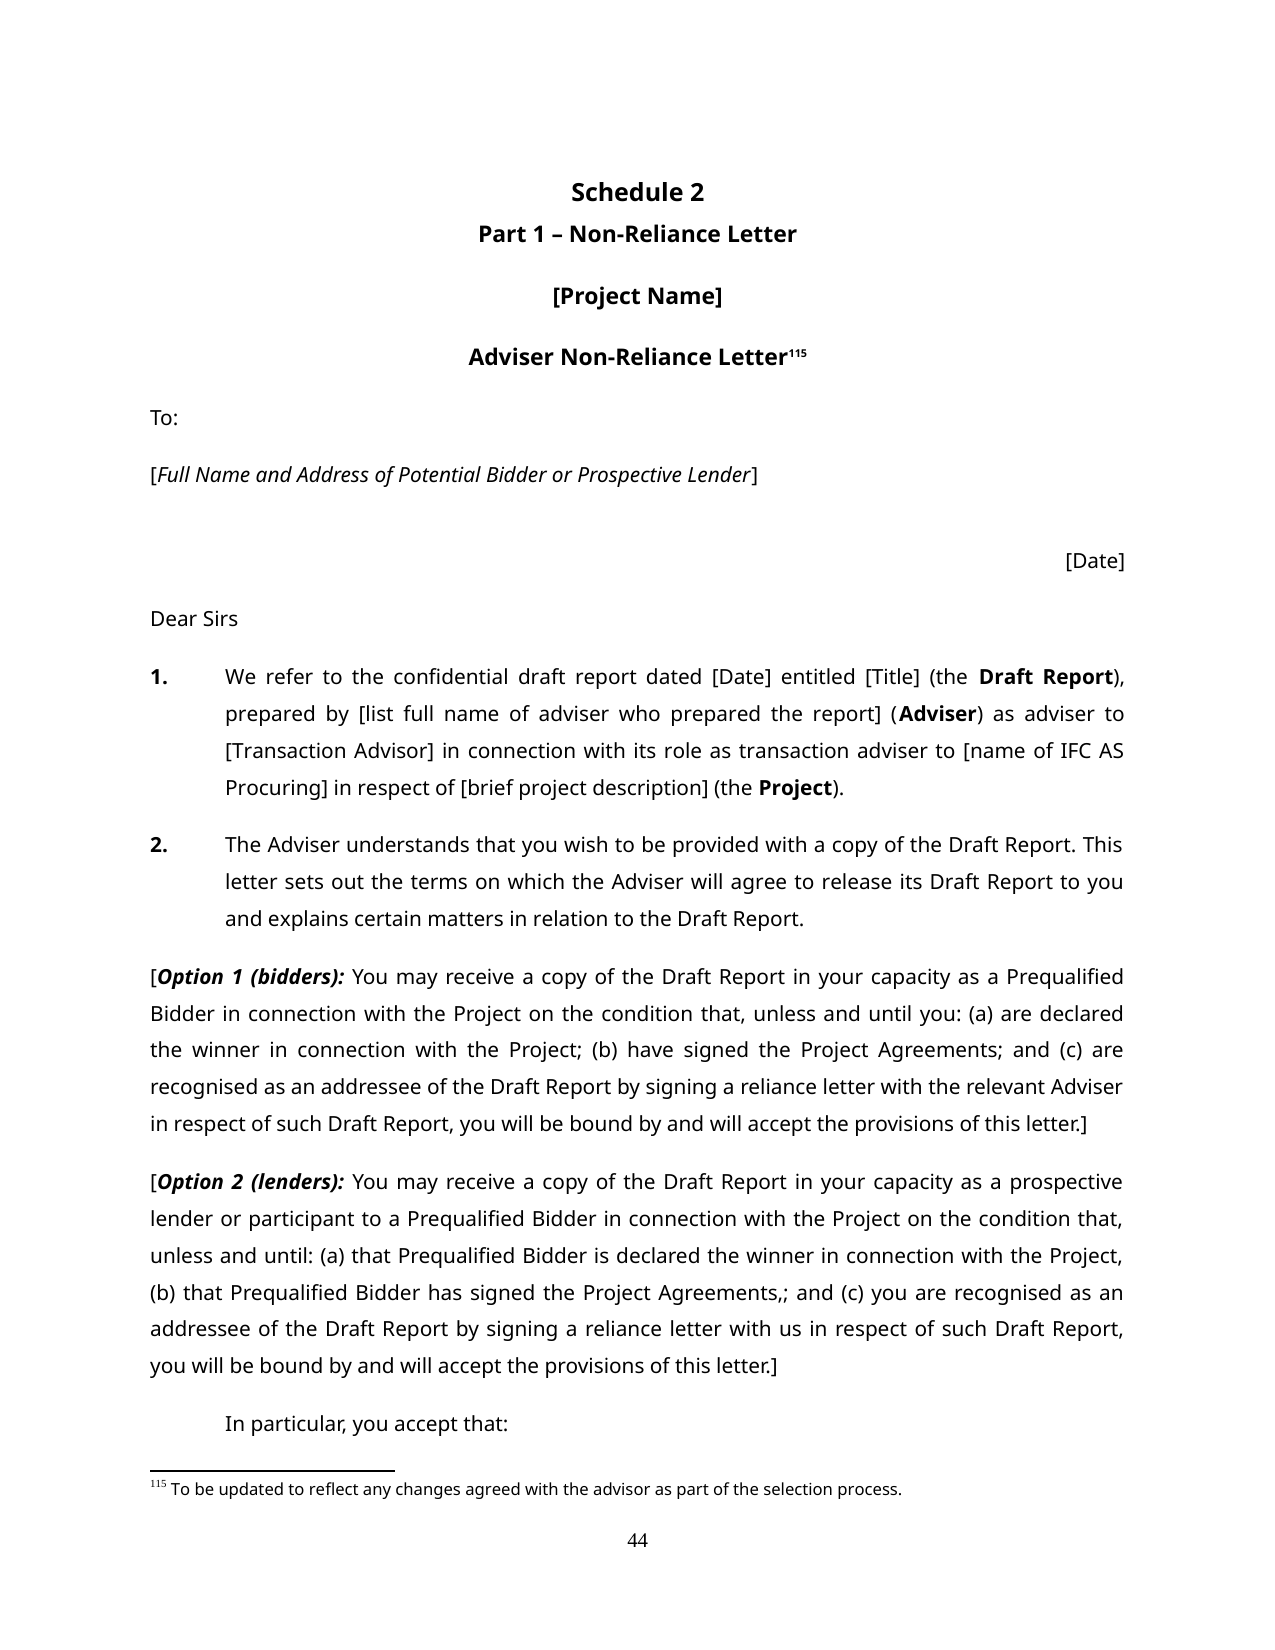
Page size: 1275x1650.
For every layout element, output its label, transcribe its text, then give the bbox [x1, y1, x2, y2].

text – Non-Reliance Letter [150, 218, 1125, 250]
text [Date] [150, 547, 1125, 575]
text In particular, you accept that: [225, 1409, 1125, 1438]
text Adviser Non-Reliance Letter [150, 341, 1125, 373]
text [Option 1 (bidders): You may receive a copy of the Draft Report in your capacity as a Prequalified Bidder in connection with the Project on the condition that, unless and until you: (a) are declared the winner in connection with the Project; (b) have signed the Project Agreements; and (c) are recognised as an addressee of the Draft Report by signing a reliance letter with the relevant Adviser in respect of such Draft Report, you will be bound by and will accept the provisions of this letter.] [150, 962, 1125, 1138]
text The Adviser understands that you wish to be provided with a copy of the Draft Report. This letter sets out the terms on which the Adviser will agree to release its Draft Report to you and explains certain matters in relation to the Draft Report. [150, 830, 1125, 933]
text To: [150, 403, 1125, 431]
text Dear Sirs [150, 604, 1125, 633]
text [Full Name and Address of Potential Bidder or Prospective Lender] [150, 461, 1125, 489]
text [Project Name] [150, 280, 1125, 311]
text [Option 2 (lenders): You may receive a copy of the Draft Report in your capacity as a prospective lender or participant to a Prequalified Bidder in connection with the Project on the condition that, unless and until: (a) that Prequalified Bidder is declared the winner in connection with the Project, (b) that Prequalified Bidder has signed the Project Agreements,; and (c) you are recognised as an addressee of the Draft Report by signing a reliance letter with us in respect of such Draft Report, you will be bound by and will accept the provisions of this letter.] [150, 1167, 1125, 1380]
text We refer to the confidential draft report dated [Date] entitled [Title] (the Draft Report), prepared by [list full name of adviser who prepared the report] (Adviser) as adviser to [Transaction Advisor] in connection with its role as transaction adviser to [name of IFC AS Procuring] in respect of [brief project description] (the Project). [150, 662, 1125, 801]
